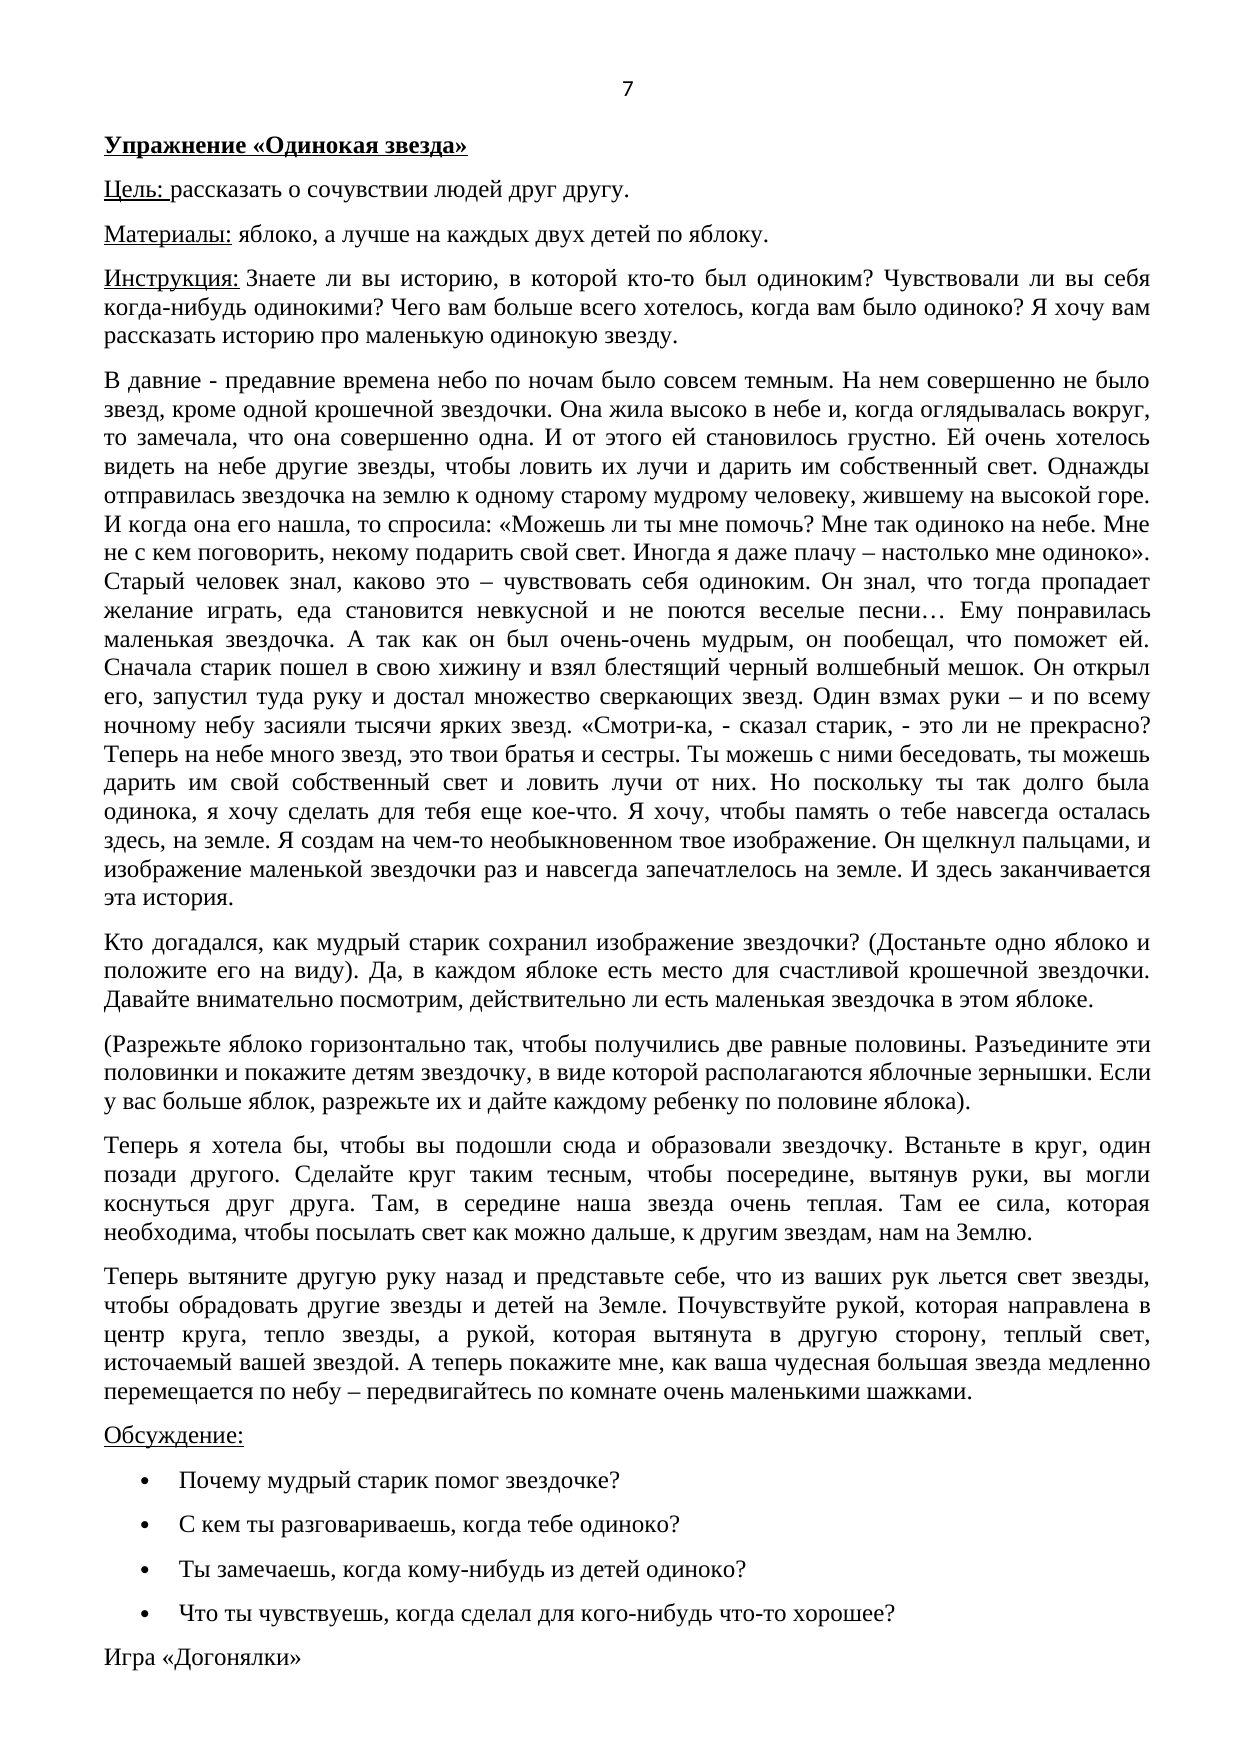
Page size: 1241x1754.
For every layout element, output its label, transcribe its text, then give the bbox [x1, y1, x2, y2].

list Почему мудрый старик помог звездочке? [141, 1465, 1152, 1494]
text Теперь я хотела бы, чтобы вы подошли сюда и образовали звездочку. Встаньте в круг, один позади другого. Сделайте круг таким тесным, чтобы посередине, вытянув руки, вы могли коснуться друг друга. Там, в середине наша звезда очень теплая. Там ее сила, которая необходима, чтобы посылать свет как можно дальше, к другим звездам, нам на Землю. [103, 1131, 1152, 1246]
text Обсуждение: [103, 1421, 1152, 1449]
text Цель: рассказать о сочувствии людей друг другу. [103, 174, 1152, 203]
list С кем ты разговариваешь, когда тебе одиноко? [141, 1509, 1152, 1538]
text В давние - предавние времена небо по ночам было совсем темным. На нем совершенно не было звезд, кроме одной крошечной звездочки. Она жила высоко в небе и, когда оглядывалась вокруг, то замечала, что она совершенно одна. И от этого ей становилось грустно. Ей очень хотелось видеть на небе другие звезды, чтобы ловить их лучи и дарить им собственный свет. Однажды отправилась звездочка на землю к одному старому мудрому человеку, жившему на высокой горе. И когда она его нашла, то спросила: «Можешь ли ты мне помочь? Мне так одиноко на небе. Мне не с кем поговорить, некому подарить свой свет. Иногда я даже плачу – настолько мне одиноко». Старый человек знал, каково это – чувствовать себя одиноким. Он знал, что тогда пропадает желание играть, еда становится невкусной и не поются веселые песни… Ему понравилась маленькая звездочка. А так как он был очень-очень мудрым, он пообещал, что поможет ей. Сначала старик пошел в свою хижину и взял блестящий черный волшебный мешок. Он открыл его, запустил туда руку и достал множество сверкающих звезд. Один взмах руки – и по всему ночному небу засияли тысячи ярких звезд. «Смотри-ка, - сказал старик, - это ли не прекрасно? Теперь на небе много звезд, это твои братья и сестры. Ты можешь с ними беседовать, ты можешь дарить им свой собственный свет и ловить лучи от них. Но поскольку ты так долго была одинока, я хочу сделать для тебя еще кое-что. Я хочу, чтобы память о тебе навсегда осталась здесь, на земле. Я создам на чем-то необыкновенном твое изображение. Он щелкнул пальцами, и изображение маленькой звездочки раз и навсегда запечатлелось на земле. И здесь заканчивается эта история. [103, 365, 1152, 911]
text Игра «Догонялки» [103, 1642, 1152, 1671]
text Теперь вытяните другую руку назад и представьте себе, что из ваших рук льется свет звезды, чтобы обрадовать другие звезды и детей на Земле. Почувствуйте рукой, которая направлена в центр круга, тепло звезды, а рукой, которая вытянута в другую сторону, теплый свет, источаемый вашей звездой. А теперь покажите мне, как ваша чудесная большая звезда медленно перемещается по небу – передвигайтесь по комнате очень маленькими шажками. [103, 1261, 1152, 1405]
list Что ты чувствуешь, когда сделал для кого-нибудь что-то хорошее? [141, 1598, 1152, 1627]
text Упражнение «Одинокая звезда» [103, 130, 1152, 159]
text Материалы: яблоко, а лучше на каждых двух детей по яблоку. [103, 219, 1152, 247]
list Ты замечаешь, когда кому-нибудь из детей одиноко? [141, 1554, 1152, 1582]
text Кто догадался, как мудрый старик сохранил изображение звездочки? (Достаньте одно яблоко и положите его на виду). Да, в каждом яблоке есть место для счастливой крошечной звездочки. Давайте внимательно посмотрим, действительно ли есть маленькая звездочка в этом яблоке. [103, 927, 1152, 1013]
text (Разрежьте яблоко горизонтально так, чтобы получились две равные половины. Разъедините эти половинки и покажите детям звездочку, в виде которой располагаются яблочные зернышки. Если у вас больше яблок, разрежьте их и дайте каждому ребенку по половине яблока). [103, 1029, 1152, 1115]
text Инструкция: Знаете ли вы историю, в которой кто-то был одиноким? Чувствовали ли вы себя когда-нибудь одинокими? Чего вам больше всего хотелось, когда вам было одиноко? Я хочу вам рассказать историю про маленькую одинокую звезду. [103, 263, 1152, 349]
